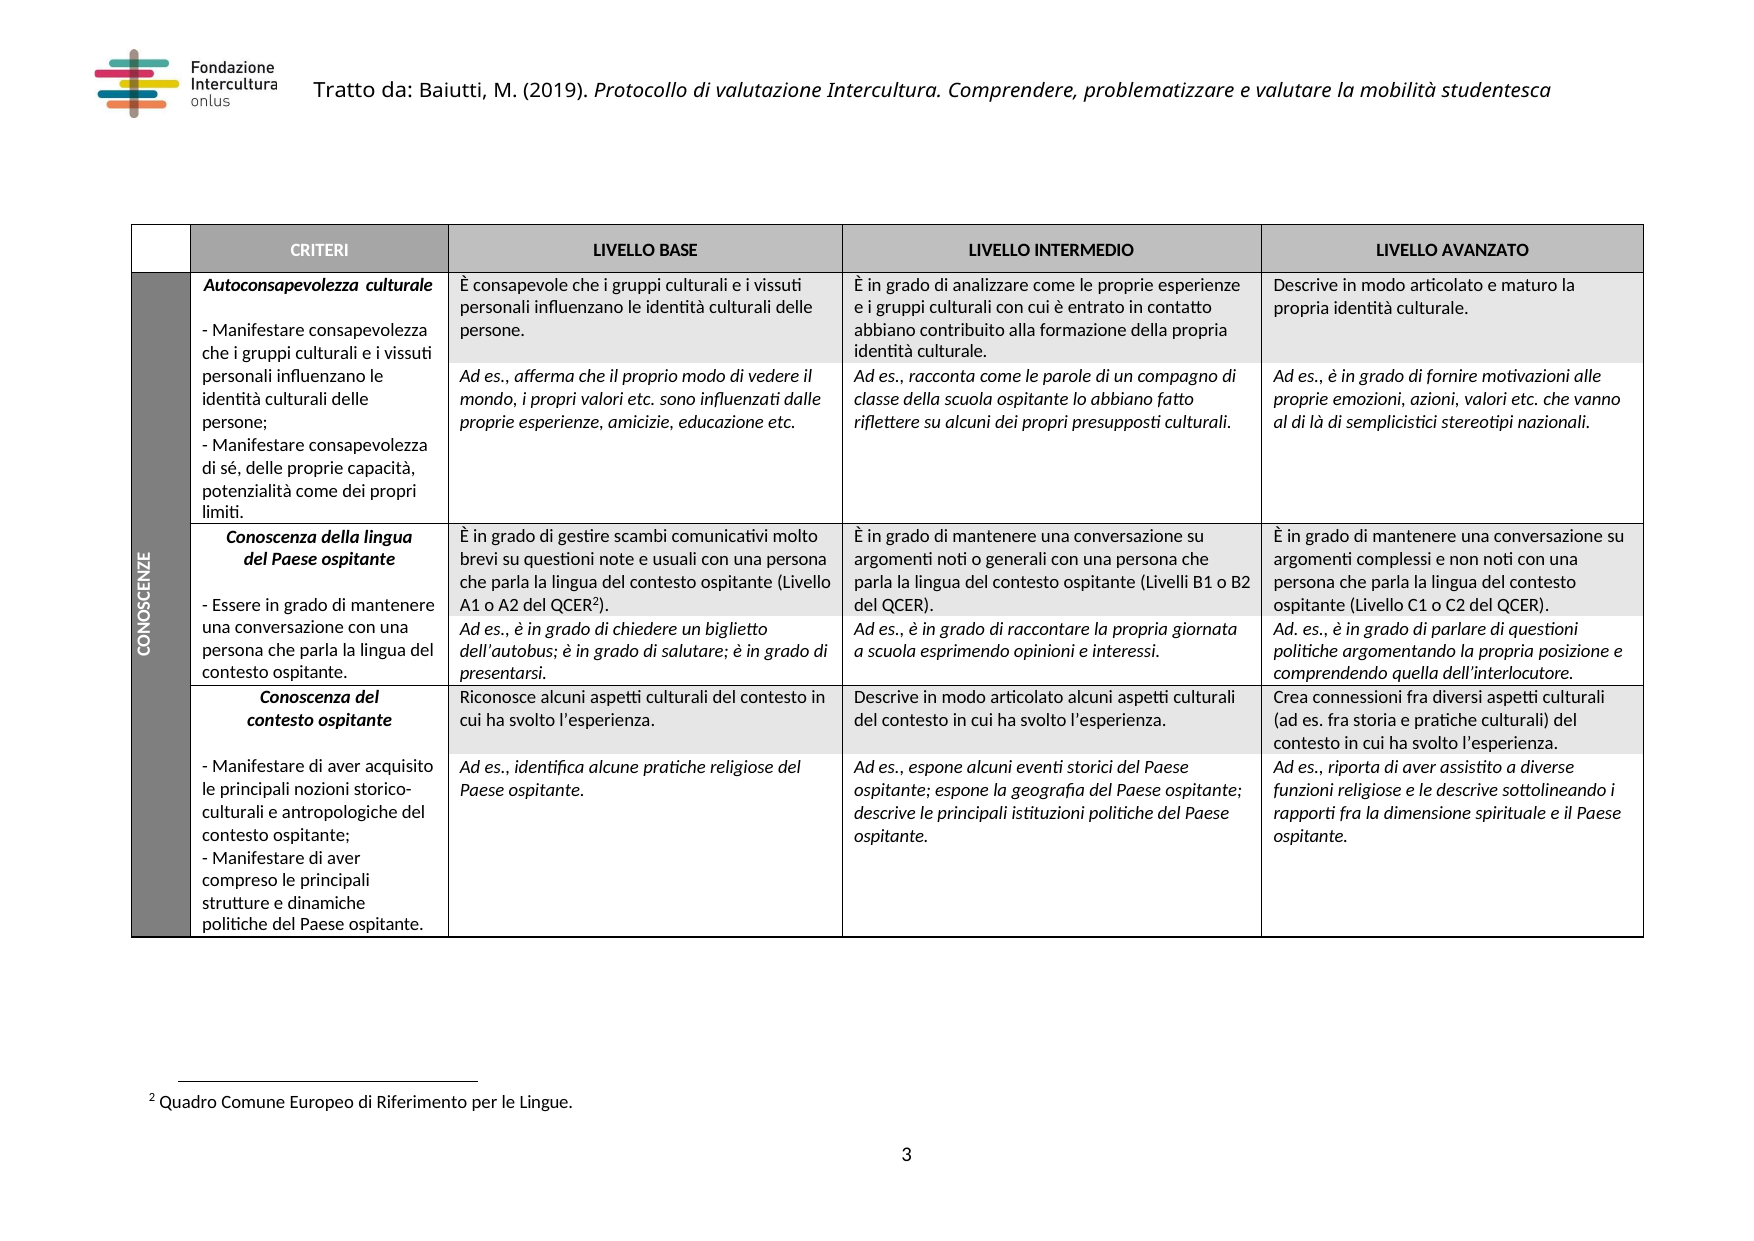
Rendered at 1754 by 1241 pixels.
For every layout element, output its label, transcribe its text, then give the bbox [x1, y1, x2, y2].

table_cell Ad es., identifica alcune pratiche religiose del Paese ospitante. [449, 754, 842, 936]
table_cell Ad es., afferma che il proprio modo di vedere il mondo, i propri valori etc. sono influenzati dalle proprie esperienze, amicizie, educazione etc. [449, 363, 842, 523]
table_cell Ad es., è in grado di chiedere un biglietto dell’autobus; è in grado di salutare; è in grado di presentarsi. [449, 616, 842, 684]
table_cell Riconosce alcuni aspetti culturali del contesto in cui ha svolto l’esperienza. [449, 686, 842, 754]
table_cell È in grado di mantenere una conversazione su argomenti complessi e non noti con una persona che parla la lingua del contesto ospitante (Livello C1 o C2 del QCER). [1262, 524, 1643, 616]
table_cell Ad es., racconta come le parole di un compagno di classe della scuola ospitante lo abbiano fatto riflettere su alcuni dei propri presupposti culturali. [843, 363, 1261, 523]
table_cell Ad es., è in grado di fornire motivazioni alle proprie emozioni, azioni, valori etc. che vanno al di là di semplicistici stereotipi nazionali. [1262, 363, 1643, 523]
table_cell Ad es., riporta di aver assistito a diverse funzioni religiose e le descrive sottolineando i rapporti fra la dimensione spirituale e il Paese ospitante. [1262, 754, 1643, 936]
table_cell È in grado di analizzare come le proprie esperienze e i gruppi culturali con cui è entrato in contatto abbiano contribuito alla formazione della propria identità culturale. [843, 273, 1261, 363]
table_header LIVELLO AVANZATO [1262, 225, 1643, 272]
table_header CRITERI [191, 225, 448, 272]
table_cell È in grado di gestire scambi comunicativi molto brevi su questioni note e usuali con una persona che parla la lingua del contesto ospitante (Livello A1 o A2 del QCER2). [449, 524, 842, 616]
table_cell Conoscenza del contesto ospitante Manifestare di aver acquisito le principali nozioni storico- culturali e antropologiche del contesto ospitante; Manifestare di aver compreso le principali strutture e dinamiche politiche del Paese ospitante. [191, 686, 448, 936]
table_cell Ad es., espone alcuni eventi storici del Paese ospitante; espone la geografia del Paese ospitante; descrive le principali istituzioni politiche del Paese ospitante. [843, 754, 1261, 936]
table_cell Ad. es., è in grado di parlare di questioni politiche argomentando la propria posizione e comprendendo quella dell’interlocutore. [1262, 616, 1643, 684]
table_header LIVELLO BASE [449, 225, 842, 272]
table_cell CONOSCENZE [132, 273, 190, 936]
table_cell Conoscenza della lingua del Paese ospitante - Essere in grado di mantenere una conversazione con una persona che parla la lingua del contesto ospitante. [191, 524, 448, 684]
picture [94, 49, 277, 118]
table_cell Crea connessioni fra diversi aspetti culturali (ad es. fra storia e pratiche culturali) del contesto in cui ha svolto l’esperienza. [1262, 686, 1643, 754]
table_cell Descrive in modo articolato e maturo la propria identità culturale. [1262, 273, 1643, 363]
table_cell È in grado di mantenere una conversazione su argomenti noti o generali con una persona che parla la lingua del contesto ospitante (Livelli B1 o B2 del QCER). [843, 524, 1261, 616]
table_cell È consapevole che i gruppi culturali e i vissuti personali influenzano le identità culturali delle persone. [449, 273, 842, 363]
table_cell Descrive in modo articolato alcuni aspetti culturali del contesto in cui ha svolto l’esperienza. [843, 686, 1261, 754]
text 2 Quadro Comune Europeo di Riferimento per le Lingue. [148, 1089, 1675, 1113]
table_header [132, 225, 190, 272]
table_header LIVELLO INTERMEDIO [843, 225, 1261, 272]
table_cell Autoconsapevolezza culturale Manifestare consapevolezza che i gruppi culturali e i vissuti personali influenzano le identità culturali delle persone; Manifestare consapevolezza di sé, delle proprie capacità, potenzialità come dei propri limiti. [191, 273, 448, 523]
table_cell Ad es., è in grado di raccontare la propria giornata a scuola esprimendo opinioni e interessi. [843, 616, 1261, 684]
